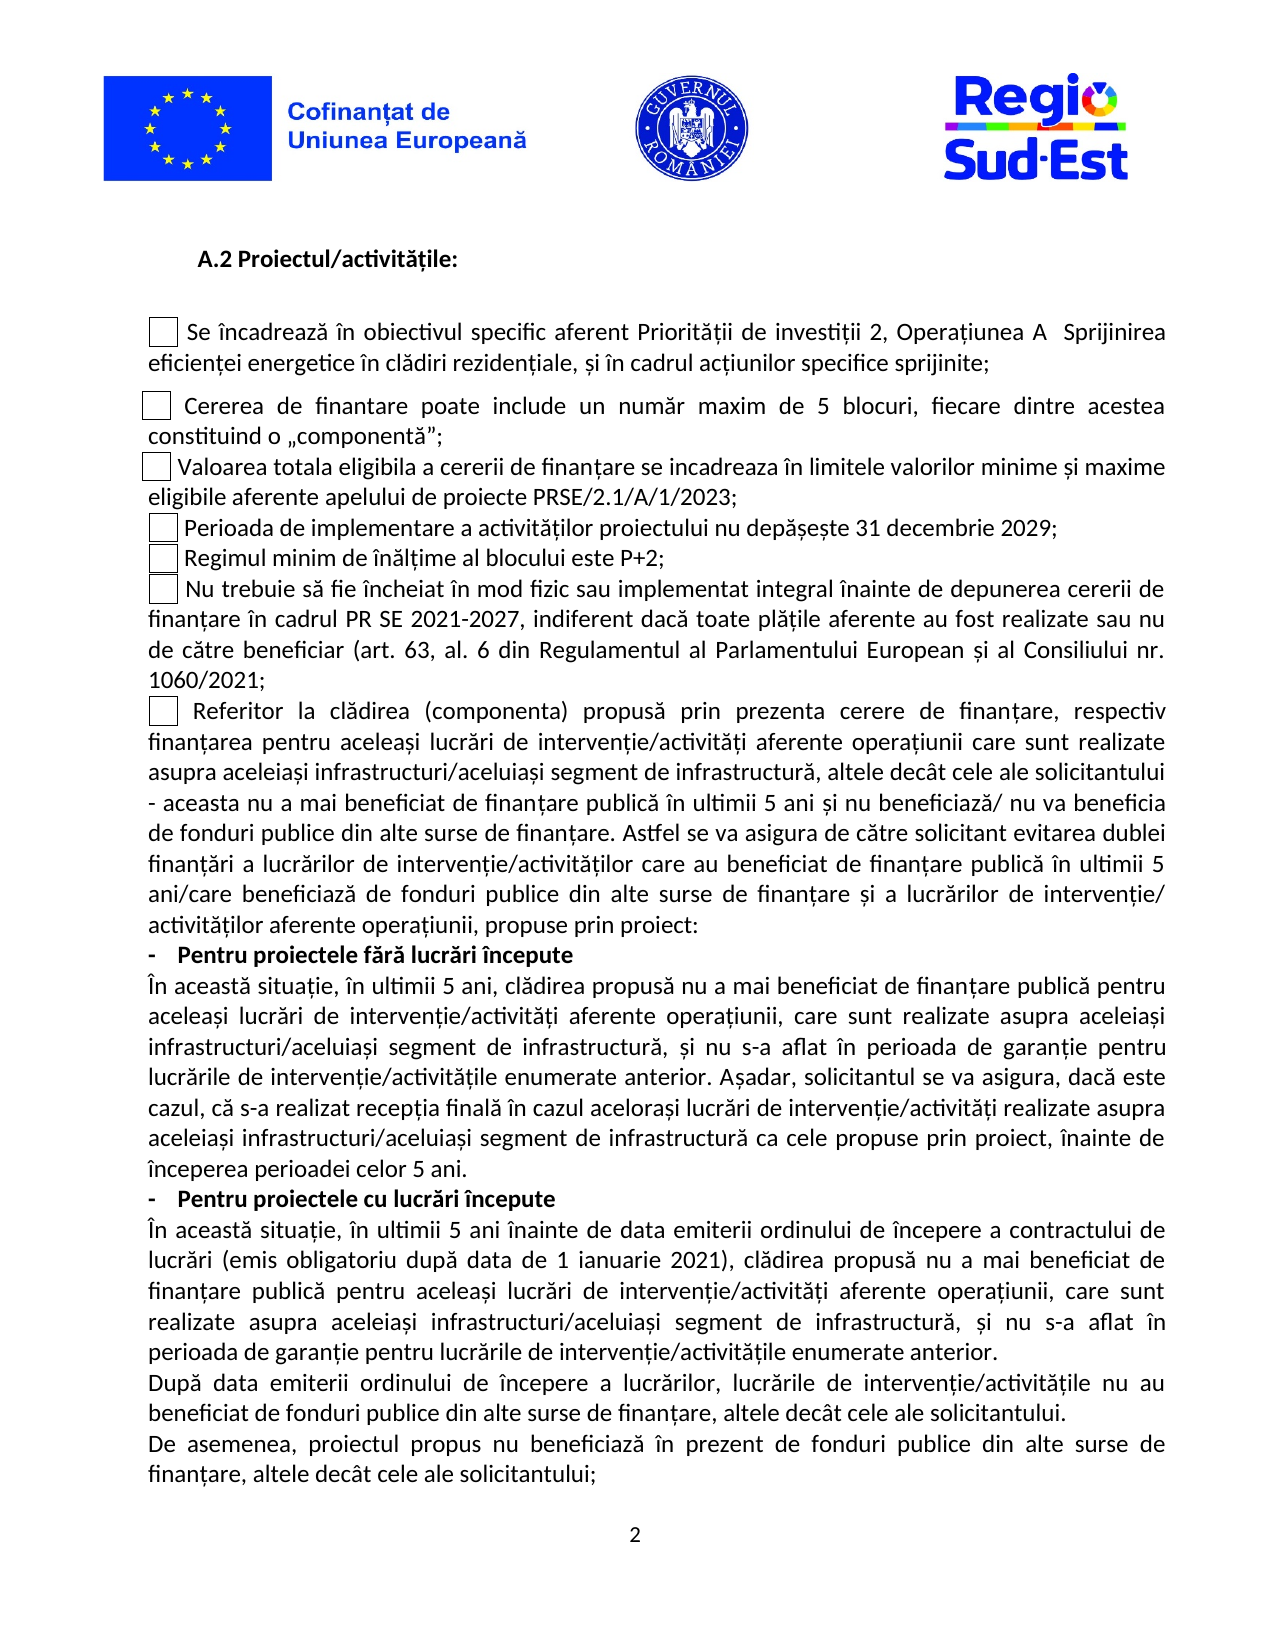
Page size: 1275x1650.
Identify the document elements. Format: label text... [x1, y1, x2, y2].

text După data emiterii ordinului de începere a lucrărilor, lucrările de intervenție/activitățile nu au beneficiat de fonduri publice din alte surse de finanţare, altele decât cele ale solicitantului. [148, 1367, 1167, 1428]
list Pentru proiectele fără lucrări începute [148, 939, 1167, 970]
list Perioada de implementare a activităților proiectului nu depășește 31 decembrie 2029; [148, 512, 1167, 543]
list Pentru proiectele cu lucrări începute [148, 1183, 1167, 1214]
text De asemenea, proiectul propus nu beneficiază în prezent de fonduri publice din alte surse de finanţare, altele decât cele ale solicitantului; [148, 1428, 1167, 1489]
picture [103, 73, 1128, 182]
list Se încadrează în obiectivul specific aferent Priorităţii de investiţii 2, Operaţiunea A Sprijinirea eficienței energetice în clădiri rezidențiale, şi în cadrul acţiunilor specifice sprijinite; [148, 316, 1167, 377]
list Referitor la clădirea (componenta) propusă prin prezenta cerere de finanţare, respectiv finanţarea pentru aceleași lucrări de intervenție/activități aferente operațiunii care sunt realizate asupra aceleiași infrastructuri/aceluiași segment de infrastructură, altele decât cele ale solicitantului - aceasta nu a mai beneficiat de finanţare publică în ultimii 5 ani şi nu beneficiază/ nu va beneficia de fonduri publice din alte surse de finanţare. Astfel se va asigura de către solicitant evitarea dublei finanțări a lucrărilor de intervenție/activităților care au beneficiat de finanțare publică în ultimii 5 ani/care beneficiază de fonduri publice din alte surse de finanțare și a lucrărilor de intervenție/ activităților aferente operațiunii, propuse prin proiect: [148, 695, 1167, 939]
text În această situaţie, în ultimii 5 ani, clădirea propusă nu a mai beneficiat de finanţare publică pentru aceleași lucrări de intervenție/activități aferente operațiunii, care sunt realizate asupra aceleiași infrastructuri/aceluiași segment de infrastructură, şi nu s-a aflat în perioada de garanţie pentru lucrările de intervenție/activitățile enumerate anterior. Aşadar, solicitantul se va asigura, dacă este cazul, că s-a realizat recepţia finală în cazul acelorași lucrări de intervenție/activități realizate asupra aceleiași infrastructuri/aceluiași segment de infrastructură ca cele propuse prin proiect, înainte de începerea perioadei celor 5 ani. [148, 970, 1167, 1183]
text În această situaţie, în ultimii 5 ani înainte de data emiterii ordinului de începere a contractului de lucrări (emis obligatoriu după data de 1 ianuarie 2021), clădirea propusă nu a mai beneficiat de finanţare publică pentru aceleași lucrări de intervenție/activități aferente operațiunii, care sunt realizate asupra aceleiași infrastructuri/aceluiași segment de infrastructură, şi nu s-a aflat în perioada de garanţie pentru lucrările de intervenție/activitățile enumerate anterior. [148, 1214, 1167, 1367]
list Cererea de finantare poate include un număr maxim de 5 blocuri, fiecare dintre acestea constituind o „componentă”; [141, 390, 1167, 451]
list Nu trebuie să fie încheiat în mod fizic sau implementat integral înainte de depunerea cererii de finanțare în cadrul PR SE 2021-2027, indiferent dacă toate plățile aferente au fost realizate sau nu de către beneficiar (art. 63, al. 6 din Regulamentul al Parlamentului European și al Consiliului nr. 1060/2021; [148, 573, 1167, 695]
list Valoarea totala eligibila a cererii de finanţare se incadreaza în limitele valorilor minime și maxime eligibile aferente apelului de proiecte PRSE/2.1/A/1/2023; [141, 451, 1167, 512]
list Regimul minim de înălţime al blocului este P+2; [148, 543, 1167, 573]
list A.2 Proiectul/activitățile: [141, 243, 1167, 273]
